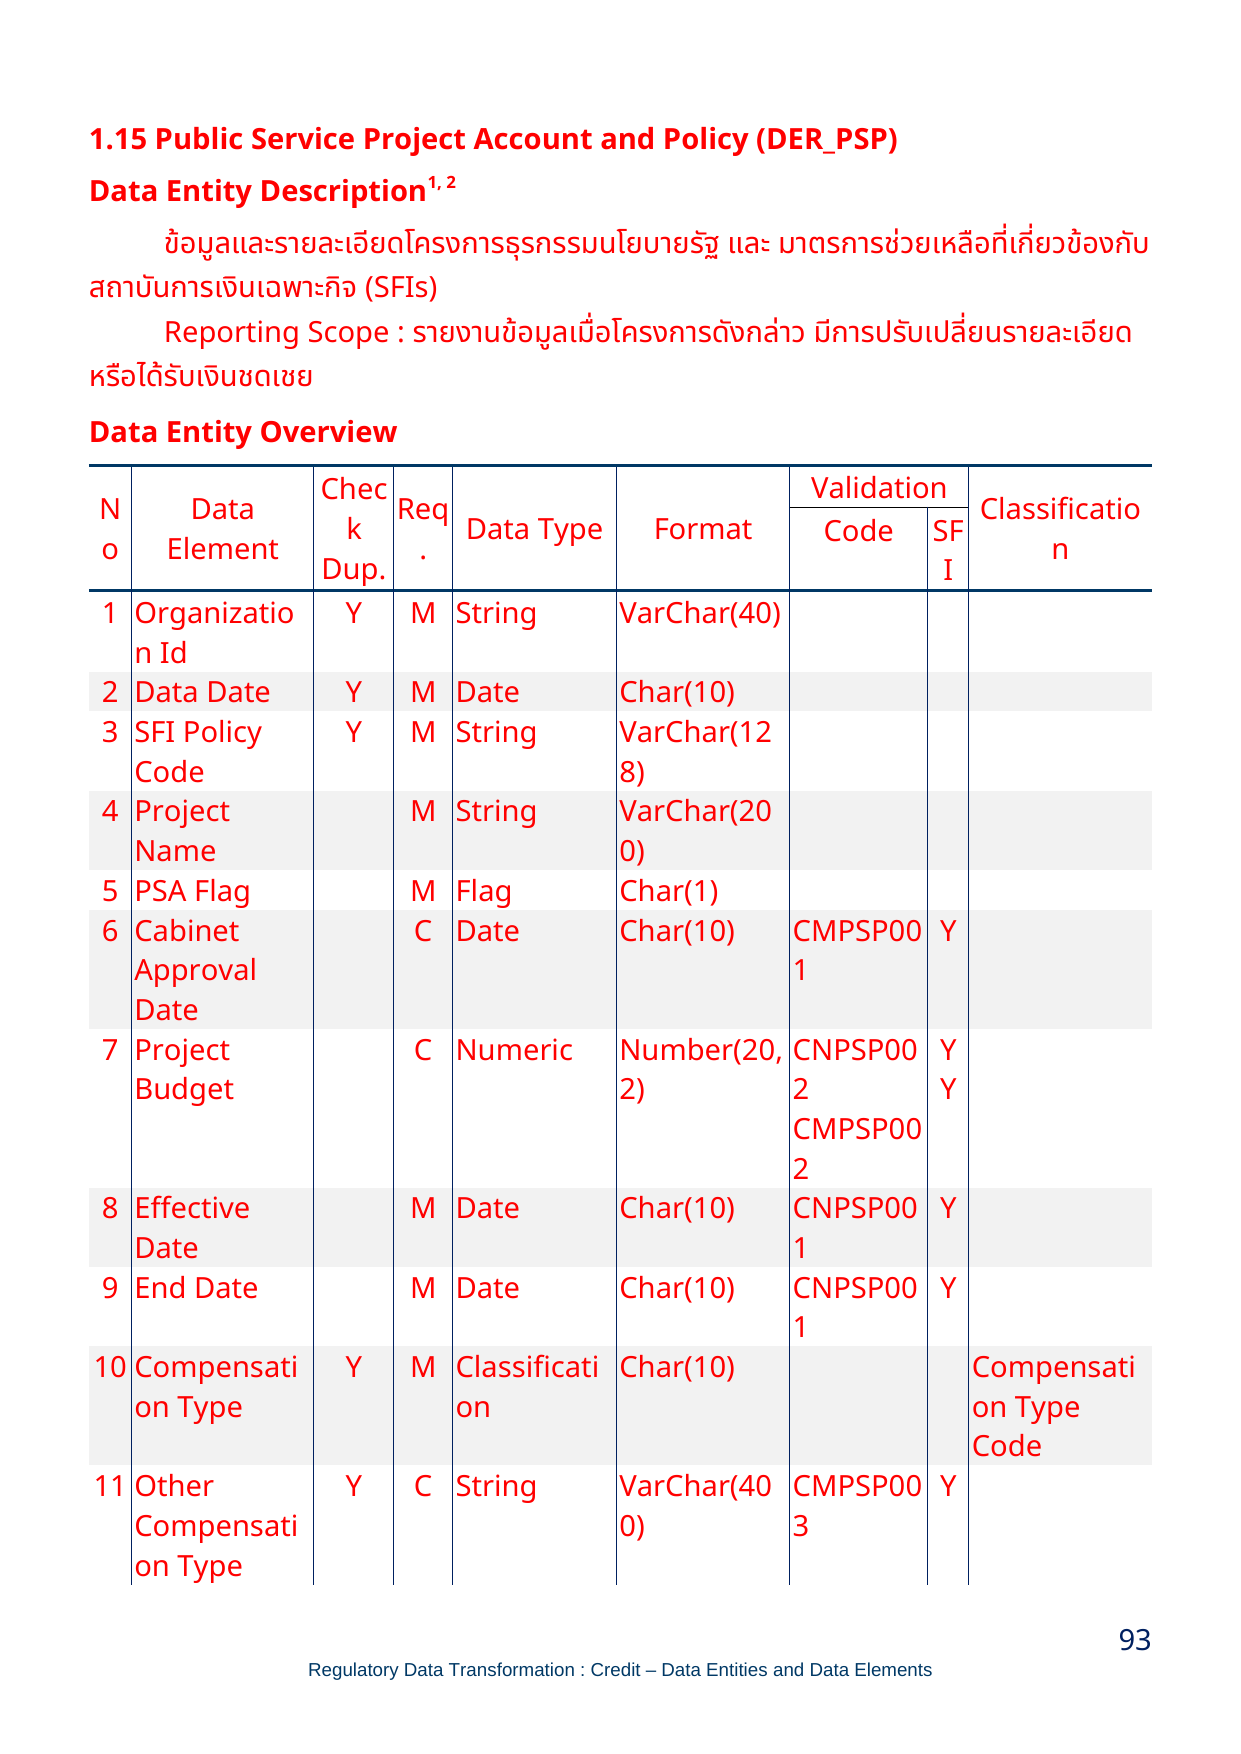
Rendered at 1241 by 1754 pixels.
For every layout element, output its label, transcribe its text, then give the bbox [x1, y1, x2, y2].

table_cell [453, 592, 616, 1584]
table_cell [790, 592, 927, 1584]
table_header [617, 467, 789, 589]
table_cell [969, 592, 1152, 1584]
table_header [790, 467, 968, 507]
list Reporting Scope : รายงานข้อมูลเมื่อโครงการดังกล่าว มีการปรับเปลี่ยนรายละเอียดหรือได้รับเงินชดเชย [89, 311, 1152, 399]
text ข้อมูลและรายละเอียดโครงการธุรกรรมนโยบายรัฐ และ มาตรการช่วยเหลือที่เกี่ยวข้องกับสถาบันการเงินเฉพาะกิจ (SFIs) [89, 222, 1152, 311]
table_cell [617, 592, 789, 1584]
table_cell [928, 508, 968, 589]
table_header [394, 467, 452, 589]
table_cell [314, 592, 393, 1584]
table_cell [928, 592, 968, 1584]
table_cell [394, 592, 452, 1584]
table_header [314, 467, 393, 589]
subtitle 1.15 Public Service Project Account and Policy (DER_PSP) [89, 118, 1152, 158]
text Data Entity Description1, 2 [89, 170, 1152, 210]
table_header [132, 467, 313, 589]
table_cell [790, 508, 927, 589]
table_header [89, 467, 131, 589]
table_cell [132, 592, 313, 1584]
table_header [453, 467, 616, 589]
text Data Entity Overview [89, 412, 1152, 451]
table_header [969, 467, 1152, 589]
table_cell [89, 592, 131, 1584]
